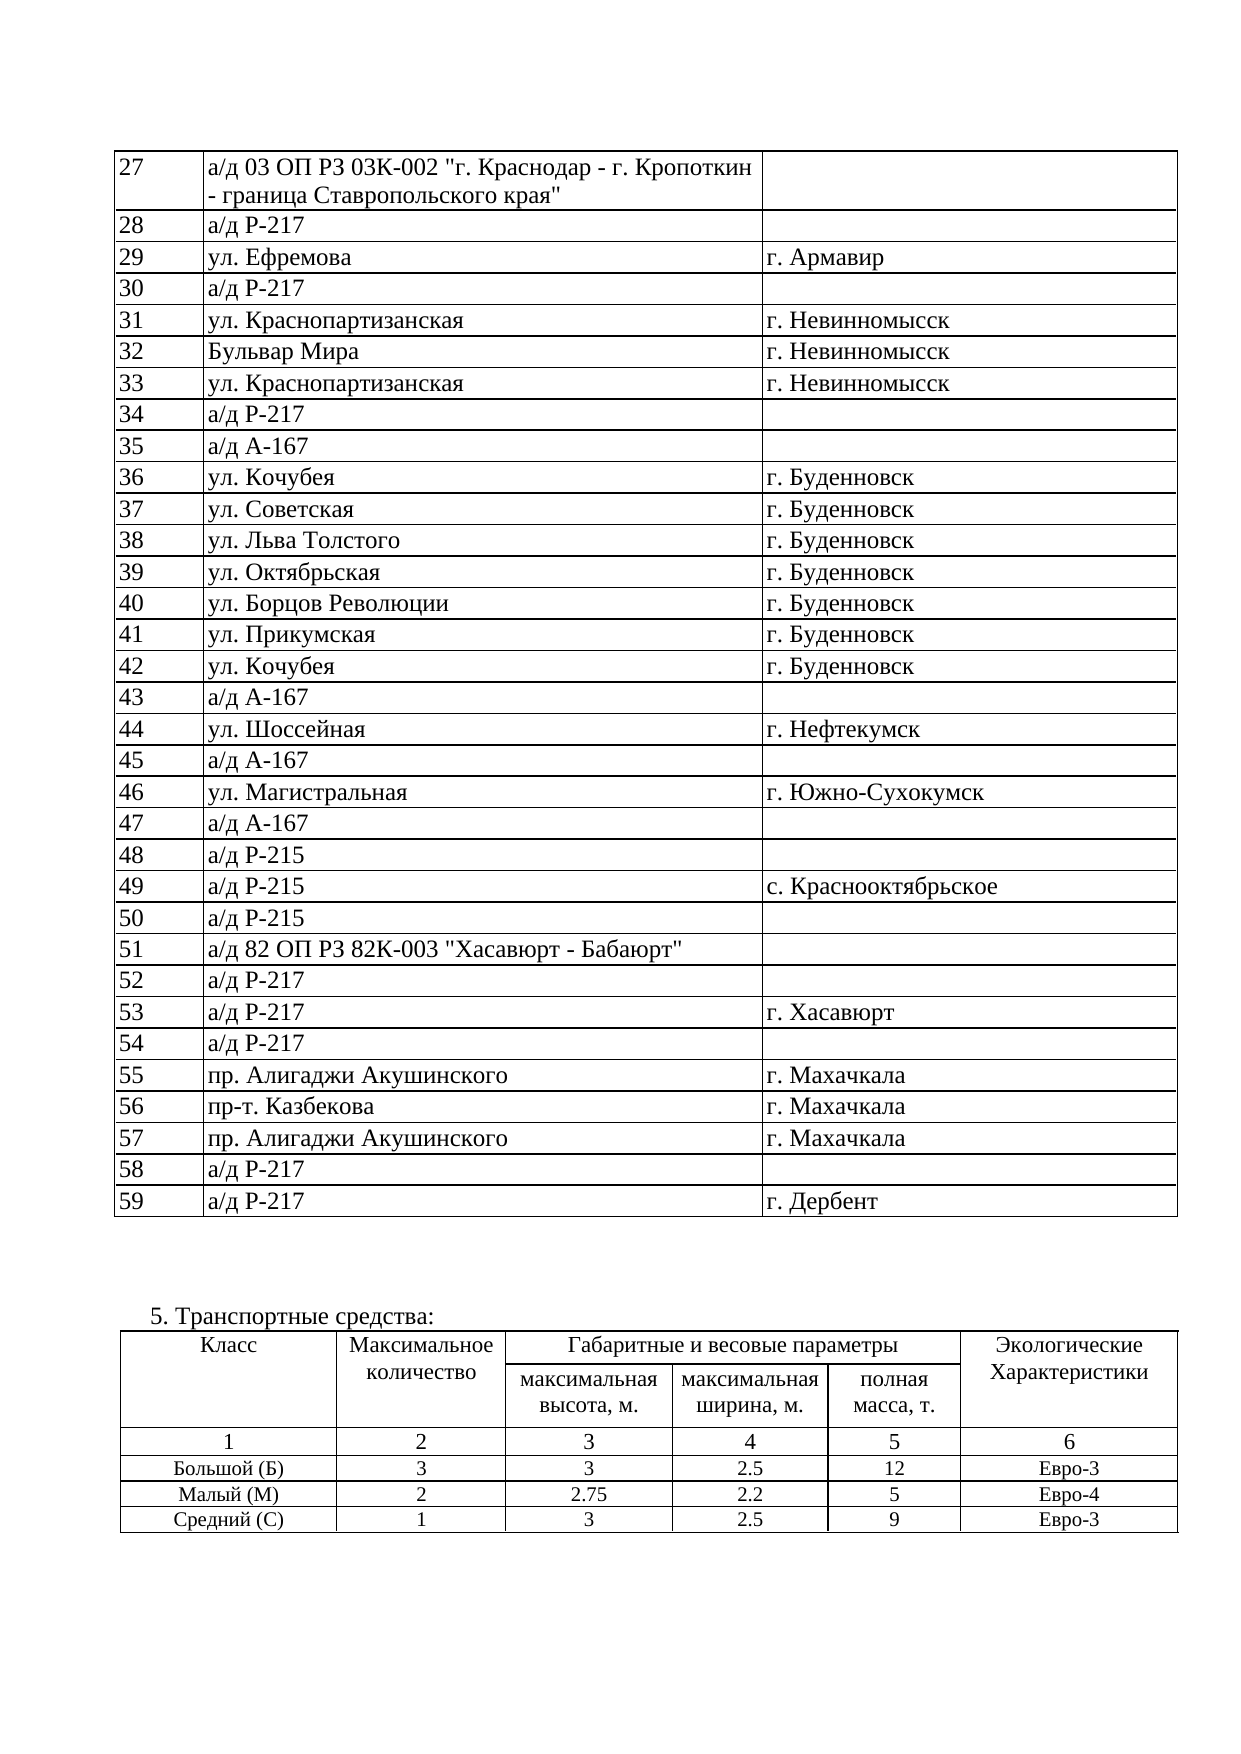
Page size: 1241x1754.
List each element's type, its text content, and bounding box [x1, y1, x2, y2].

table_cell 4 [673, 1428, 827, 1454]
table_cell 42 [115, 651, 203, 681]
table_cell ул. Кочубея [204, 651, 762, 681]
table_cell 41 [115, 619, 203, 649]
table_cell пр. Алигаджи Акушинского [204, 1123, 762, 1153]
table_cell 3 [337, 1456, 505, 1480]
table_cell г. Буденновск [763, 492, 1177, 524]
table_cell пр-т. Казбекова [204, 1092, 762, 1121]
table_cell а/д Р-217 [204, 1186, 762, 1216]
table_cell ул. Советская [204, 494, 762, 524]
table_cell г. Нефтекумск [763, 713, 1177, 744]
table_cell 39 [115, 556, 203, 587]
table_cell г. Невинномысск [763, 366, 1177, 398]
table_cell пр. Алигаджи Акушинского [204, 1060, 762, 1090]
table_cell ул. Кочубея [204, 462, 762, 492]
table_cell с. Краснооктябрьское [763, 870, 1177, 901]
table_cell 1 [337, 1507, 505, 1531]
table_cell [763, 838, 1177, 870]
table_cell 44 [115, 714, 203, 744]
table_cell г. Хасавюрт [763, 996, 1177, 1027]
table_cell г. Невинномысск [763, 335, 1177, 366]
table_cell а/д Р-215 [204, 840, 762, 870]
table_cell 2 [337, 1482, 505, 1506]
table_cell г. Армавир [763, 241, 1177, 272]
table_cell 36 [115, 462, 203, 492]
table_cell 48 [115, 839, 203, 870]
table_cell 46 [115, 776, 203, 807]
table_cell г. Буденновск [763, 555, 1177, 587]
table_cell [763, 398, 1177, 429]
table_cell максимальная высота, м. [506, 1365, 672, 1427]
table_cell г. Невинномысск [763, 304, 1177, 335]
table_cell ул. Льва Толстого [204, 525, 762, 555]
table_cell ул. Ефремова [204, 242, 762, 272]
table_cell а/д Р-217 [204, 274, 762, 303]
table_cell 43 [115, 682, 203, 712]
table_cell 5 [829, 1428, 960, 1454]
table_cell 55 [115, 1060, 203, 1090]
table_cell ул. Борцов Революции [204, 588, 762, 618]
table_cell а/д Р-217 [204, 966, 762, 996]
table_cell 54 [115, 1028, 203, 1058]
table_cell 45 [115, 745, 203, 775]
table_cell 34 [115, 399, 203, 429]
table_cell Евро-3 [961, 1456, 1177, 1480]
table_cell ул. Прикумская [204, 620, 762, 649]
table_cell а/д Р-217 [204, 400, 762, 429]
table_cell г. Буденновск [763, 524, 1177, 555]
table_cell ул. Шоссейная [204, 714, 762, 744]
table_cell Средний (С) [121, 1507, 336, 1531]
table_cell 47 [115, 808, 203, 838]
table_cell 57 [115, 1123, 203, 1153]
table_cell 51 [115, 934, 203, 964]
table_cell г. Буденновск [763, 587, 1177, 618]
table_cell 3 [506, 1456, 672, 1480]
table_cell [763, 964, 1177, 996]
table_cell Большой (Б) [121, 1456, 336, 1480]
table_cell г. Буденновск [763, 618, 1177, 649]
table_cell 50 [115, 902, 203, 933]
table_cell а/д Р-217 [204, 997, 762, 1027]
table_cell [763, 901, 1177, 933]
table_cell [763, 152, 1177, 209]
table_cell 12 [829, 1456, 960, 1480]
table_cell 9 [829, 1507, 960, 1531]
table_cell [763, 429, 1177, 461]
table_cell 30 [115, 273, 203, 303]
table_cell 6 [961, 1428, 1177, 1454]
table_cell [763, 807, 1177, 838]
table_cell а/д Р-215 [204, 871, 762, 901]
text 5. Транспортные средства: [150, 1301, 1090, 1330]
table_cell 37 [115, 493, 203, 524]
table_cell г. Махачкала [763, 1121, 1177, 1153]
table_header Габаритные и весовые параметры [506, 1332, 960, 1363]
table_cell 53 [115, 997, 203, 1027]
table_cell 58 [115, 1154, 203, 1184]
table_cell [763, 933, 1177, 964]
table_cell [763, 272, 1177, 303]
table_cell а/д Р-217 [204, 211, 762, 241]
table_header Класс [121, 1332, 336, 1427]
table_cell Бульвар Мира [204, 337, 762, 366]
table_cell 49 [115, 871, 203, 901]
table_cell г. Махачкала [763, 1059, 1177, 1090]
table_header Экологические Характеристики [961, 1332, 1177, 1427]
table_cell [763, 209, 1177, 241]
table_cell 31 [115, 305, 203, 335]
table_cell 33 [115, 368, 203, 398]
table_cell г. Буденновск [763, 461, 1177, 492]
table_cell а/д А-167 [204, 683, 762, 712]
table_cell 38 [115, 525, 203, 555]
table_cell а/д А-167 [204, 808, 762, 838]
table_cell [763, 1027, 1177, 1058]
table_cell г. Южно-Сухокумск [763, 775, 1177, 807]
table_cell 35 [115, 430, 203, 461]
table_cell Малый (М) [121, 1482, 336, 1506]
table_cell г. Буденновск [763, 650, 1177, 681]
table_header Максимальное количество [337, 1332, 505, 1427]
table_cell 2.2 [673, 1482, 827, 1506]
table_cell а/д Р-217 [204, 1029, 762, 1058]
table_cell 27 [115, 152, 203, 209]
table_cell ул. Краснопартизанская [204, 305, 762, 335]
table_cell 3 [506, 1507, 672, 1531]
table_cell [763, 681, 1177, 712]
table_cell 2.75 [506, 1482, 672, 1506]
table_cell а/д 82 ОП РЗ 82К-003 "Хасавюрт - Бабаюрт" [204, 934, 762, 964]
table_cell 2.5 [673, 1507, 827, 1531]
table_cell ул. Краснопартизанская [204, 368, 762, 398]
table_cell г. Махачкала [763, 1090, 1177, 1121]
table_cell 3 [506, 1428, 672, 1454]
table_cell Евро-3 [961, 1507, 1177, 1531]
table_cell 28 [115, 210, 203, 241]
table_cell 1 [121, 1428, 336, 1454]
table_cell ул. Октябрьская [204, 557, 762, 587]
table_cell 40 [115, 588, 203, 618]
table_cell максимальная ширина, м. [673, 1365, 827, 1427]
table_cell а/д А-167 [204, 431, 762, 461]
table_cell г. Дербент [763, 1184, 1177, 1216]
table_cell Евро-4 [961, 1482, 1177, 1506]
table_cell 52 [115, 965, 203, 996]
table_cell а/д 03 ОП РЗ 03К-002 "г. Краснодар - г. Кропоткин - граница Ставропольского края" [204, 152, 762, 209]
table_cell 56 [115, 1091, 203, 1121]
table_cell 2 [337, 1428, 505, 1454]
table_cell 29 [115, 242, 203, 272]
table_cell а/д А-167 [204, 746, 762, 775]
table_cell а/д Р-217 [204, 1155, 762, 1184]
table_cell 2.5 [673, 1456, 827, 1480]
table_cell 5 [829, 1482, 960, 1506]
table_cell [763, 1153, 1177, 1184]
table_cell 59 [115, 1185, 203, 1216]
table_cell 32 [115, 336, 203, 366]
table_cell [763, 744, 1177, 775]
table_cell а/д Р-215 [204, 903, 762, 933]
table_cell полная масса, т. [829, 1365, 960, 1427]
table_cell ул. Магистральная [204, 777, 762, 807]
